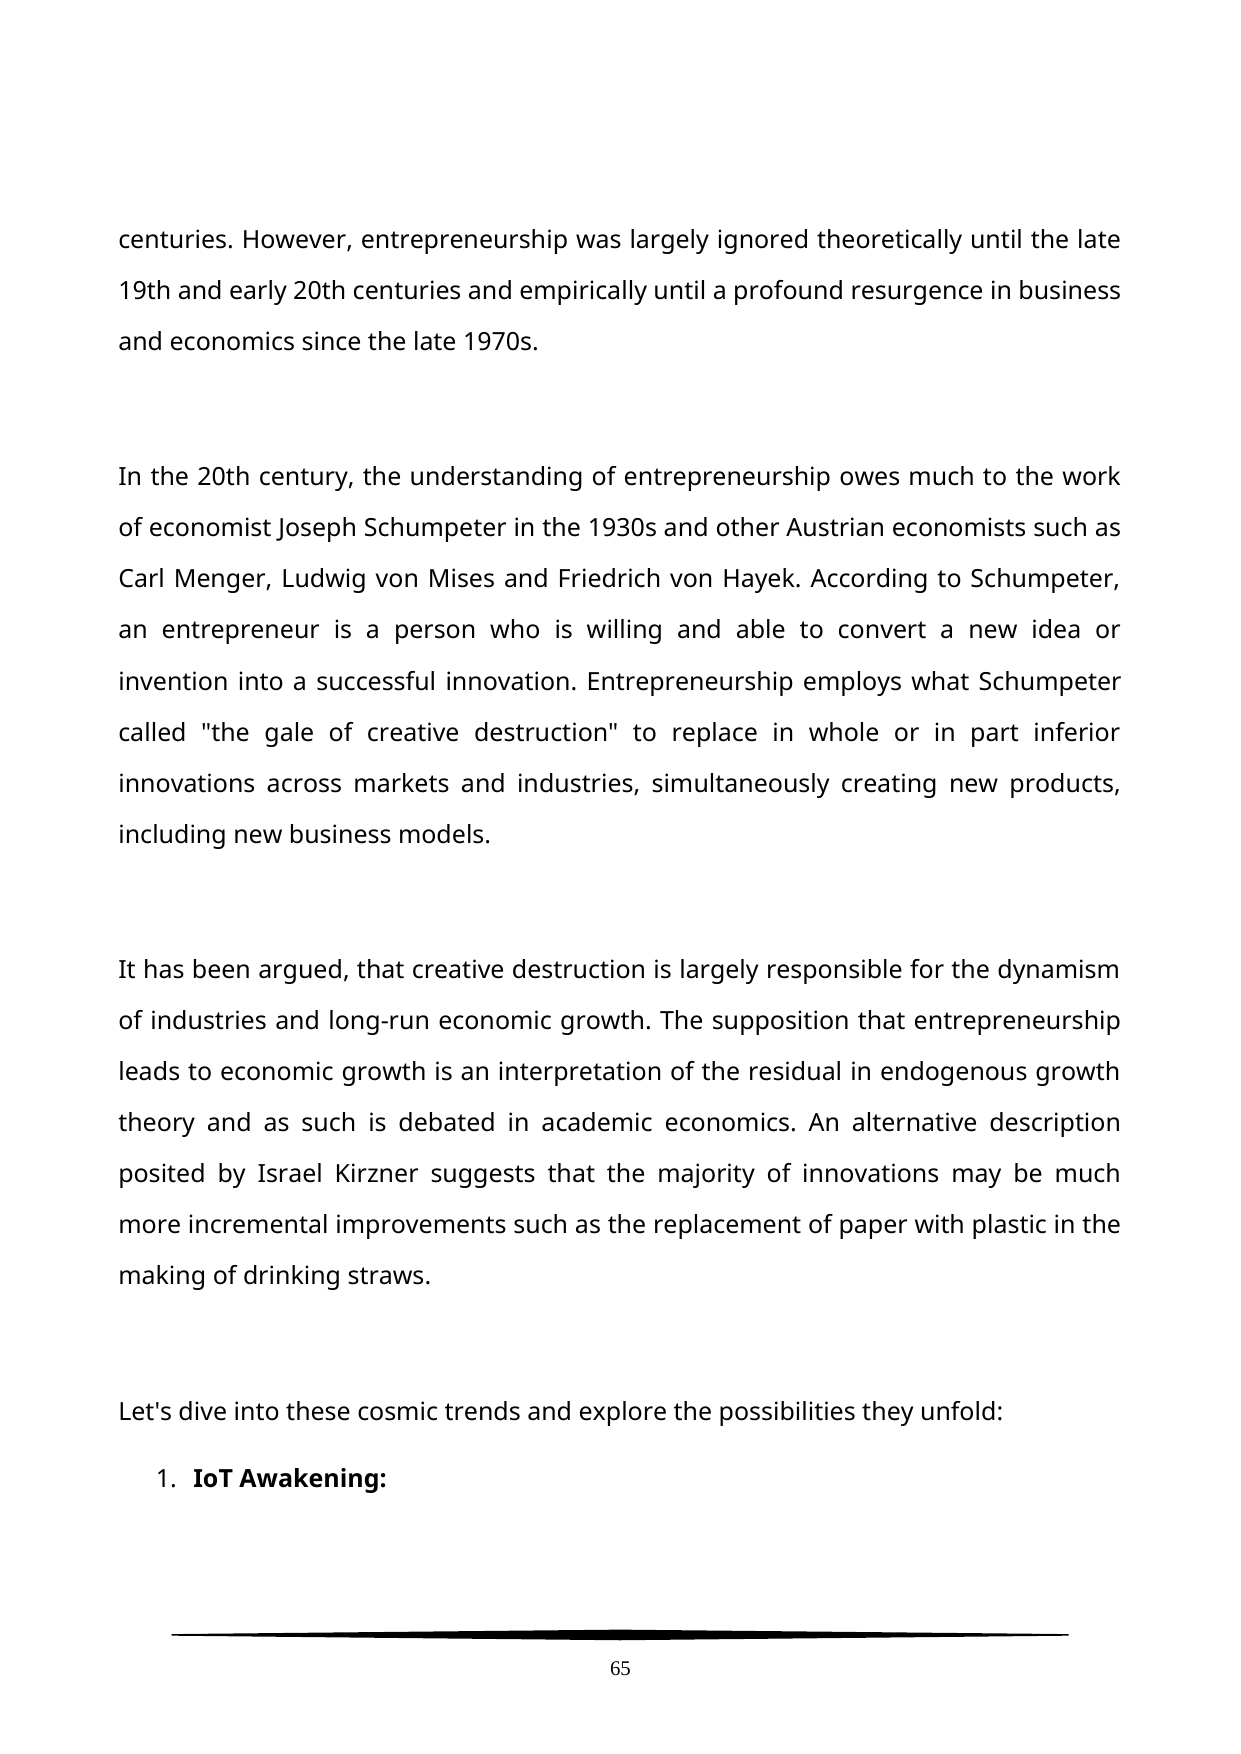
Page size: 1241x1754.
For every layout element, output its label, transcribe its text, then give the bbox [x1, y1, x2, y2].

text It has been argued, that creative destruction is largely responsible for the dynamism of industries and long-run economic growth. The supposition that entrepreneurship leads to economic growth is an interpretation of the residual in endogenous growth theory and as such is debated in academic economics. An alternative description posited by Israel Kirzner suggests that the majority of innovations may be much more incremental improvements such as the replacement of paper with plastic in the making of drinking straws. [118, 952, 1122, 1292]
list IoT Awakening: [156, 1461, 1122, 1495]
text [118, 222, 1122, 358]
text In the 20th century, the understanding of entrepreneurship owes much to the work of economist Joseph Schumpeter in the 1930s and other Austrian economists such as Carl Menger, Ludwig von Mises and Friedrich von Hayek. According to Schumpeter, an entrepreneur is a person who is willing and able to convert a new idea or invention into a successful innovation. Entrepreneurship employs what Schumpeter called "the gale of creative destruction" to replace in whole or in part inferior innovations across markets and industries, simultaneously creating new products, including new business models. [118, 459, 1122, 850]
text Let's dive into these cosmic trends and explore the possibilities they unfold: [118, 1393, 1122, 1427]
